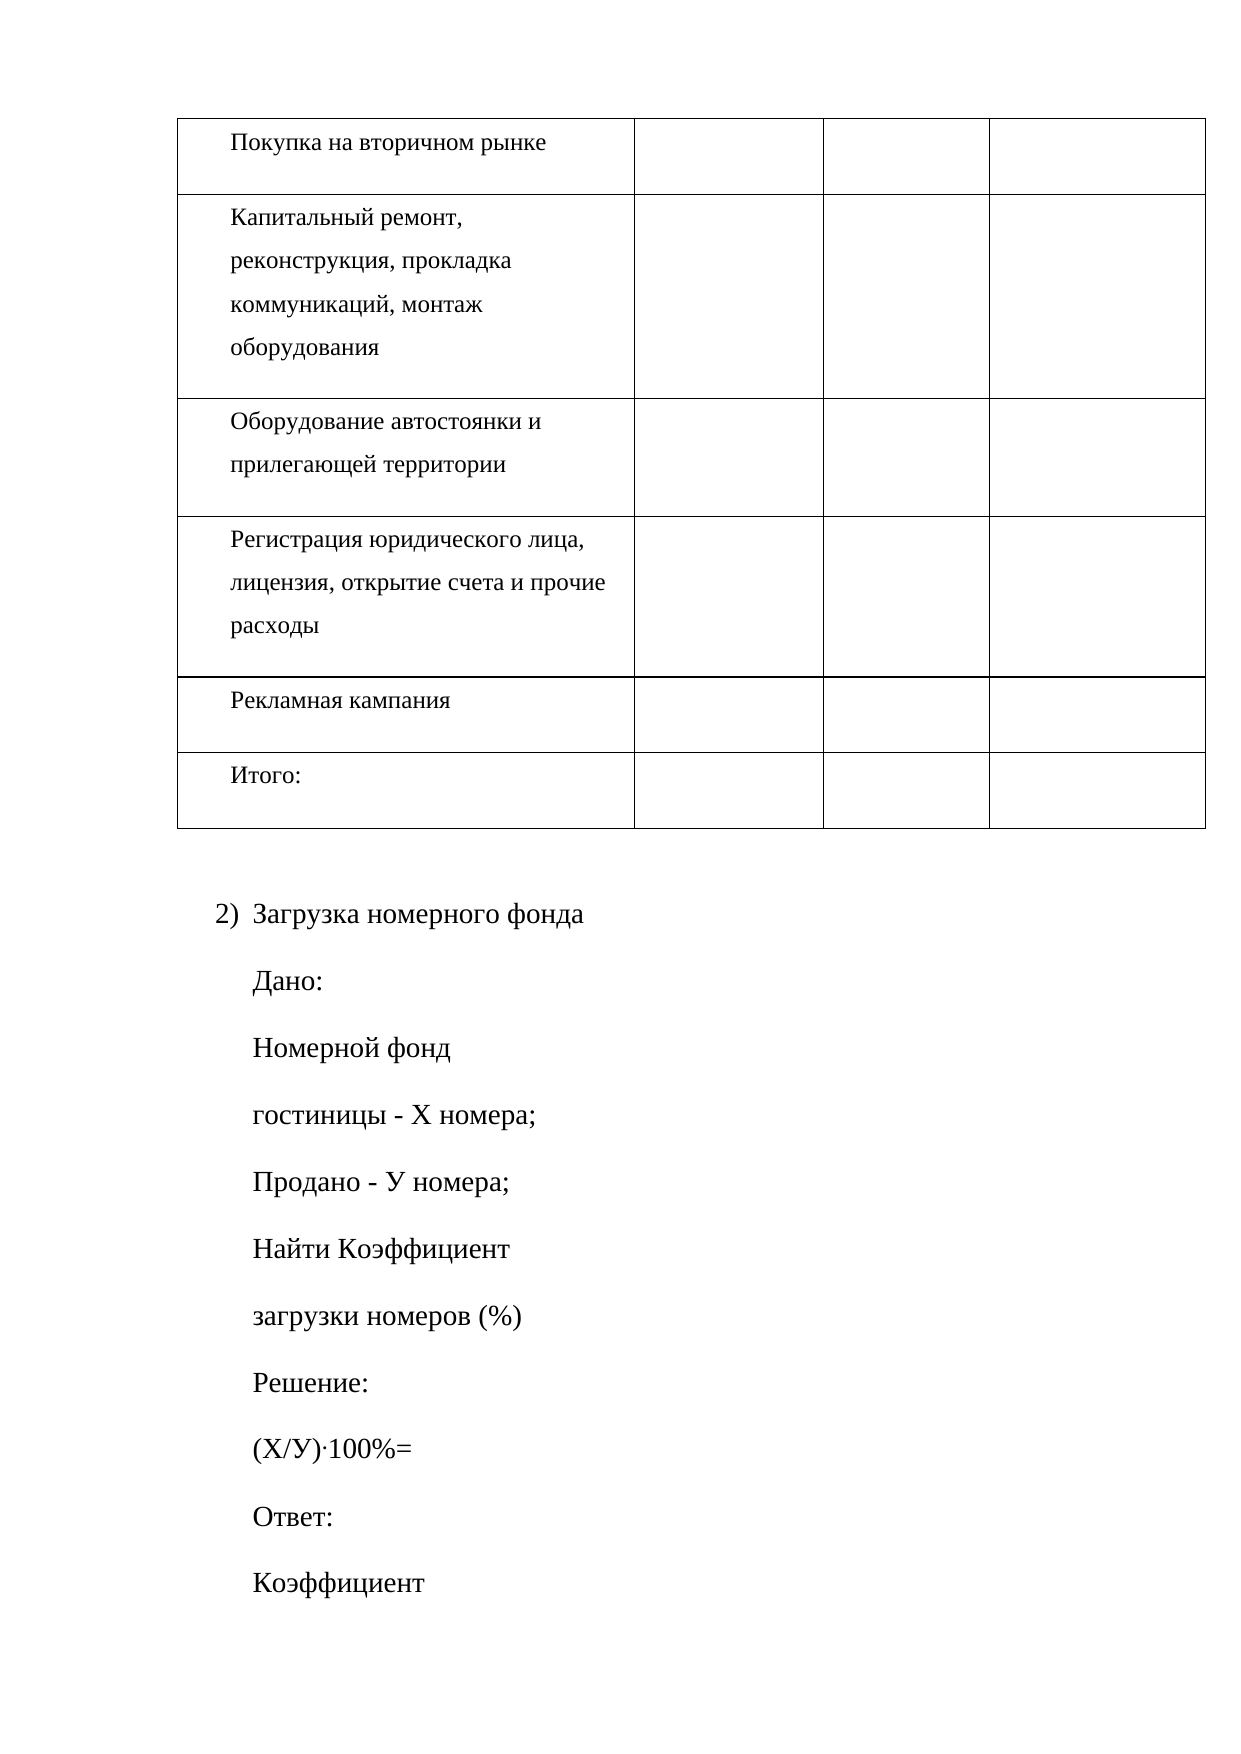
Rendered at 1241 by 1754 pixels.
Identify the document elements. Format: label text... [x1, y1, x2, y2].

table_cell [990, 517, 1205, 676]
table_cell Оборудование автостоянки и прилегающей территории [178, 399, 634, 516]
table_cell Рекламная кампания [178, 678, 634, 752]
list Найти Коэффициент [252, 1231, 1152, 1264]
table_cell Капитальный ремонт, реконструкция, прокладка коммуникаций, монтаж оборудования [178, 195, 634, 398]
table_cell [635, 399, 823, 516]
table_cell [635, 753, 823, 828]
table_cell [990, 195, 1205, 398]
table_cell [990, 678, 1205, 752]
list Коэффициент [252, 1566, 1152, 1599]
table_cell Регистрация юридического лица, лицензия, открытие счета и прочие расходы [178, 517, 634, 676]
table_cell [635, 517, 823, 676]
list Продано - У номера; [252, 1164, 1152, 1197]
table_cell Покупка на вторичном рынке [178, 119, 634, 194]
table_cell [824, 399, 989, 516]
table_cell Итого: [178, 753, 634, 828]
table_cell [635, 678, 823, 752]
list загрузки номеров (%) [252, 1298, 1152, 1331]
table_cell [824, 678, 989, 752]
table_cell [990, 753, 1205, 828]
table_cell [824, 195, 989, 398]
table_cell [990, 119, 1205, 194]
list Ответ: [252, 1499, 1152, 1532]
table_cell [824, 517, 989, 676]
table_cell [635, 195, 823, 398]
list Решение: [252, 1365, 1152, 1398]
table_cell [824, 119, 989, 194]
list гостиницы - Х номера; [252, 1097, 1152, 1130]
list Загрузка номерного фонда [215, 896, 1152, 929]
table_cell [990, 399, 1205, 516]
table_cell [635, 119, 823, 194]
list Дано: [252, 963, 1152, 996]
list Номерной фонд [252, 1030, 1152, 1063]
table_cell [824, 753, 989, 828]
list (Х/У)100%= [252, 1432, 1152, 1465]
